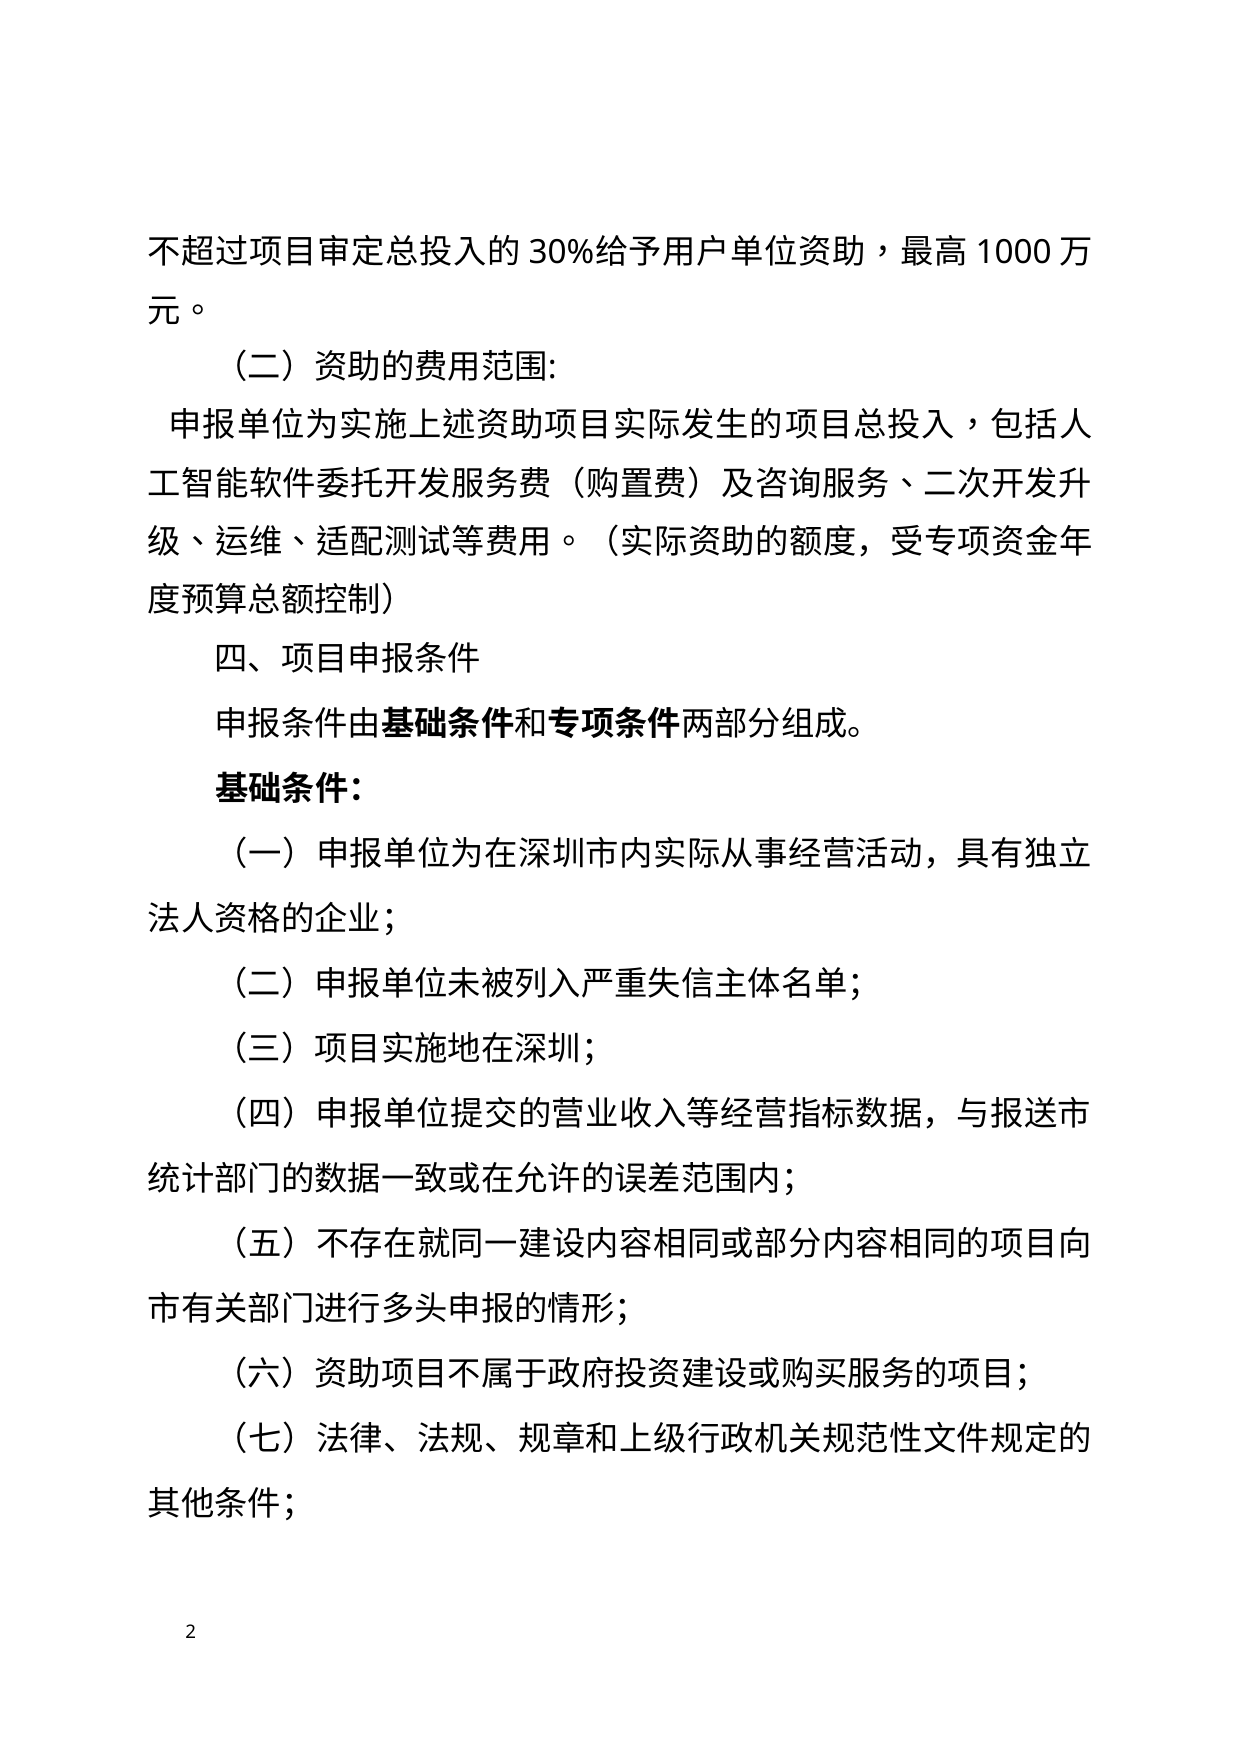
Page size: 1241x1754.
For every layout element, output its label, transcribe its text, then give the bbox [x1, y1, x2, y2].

text 申报单位为实施上述资助项目实际发生的项目总投入，包括人工智能软件委托开发服务费（购置费）及咨询服务、二次开发升级、运维、适配测试等费用。（实际资助的额度，受专项资金年度预算总额控制） [148, 390, 1092, 623]
text （五）不存在就同一建设内容相同或部分内容相同的项目向市有关部门进行多头申报的情形； [148, 1208, 1092, 1338]
list （二）资助的费用范围: [148, 334, 1092, 390]
text （七）法律、法规、规章和上级行政机关规范性文件规定的其他条件； [148, 1403, 1092, 1533]
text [148, 217, 1092, 334]
text 申报条件由基础条件和专项条件两部分组成。 [148, 688, 1092, 753]
text （二）申报单位未被列入严重失信主体名单； [148, 948, 1092, 1013]
text （六）资助项目不属于政府投资建设或购买服务的项目； [148, 1338, 1092, 1403]
text （四）申报单位提交的营业收入等经营指标数据，与报送市统计部门的数据一致或在允许的误差范围内； [148, 1078, 1092, 1208]
text 基础条件： [148, 753, 1092, 818]
text （三）项目实施地在深圳； [148, 1013, 1092, 1078]
list 四、项目申报条件 [148, 623, 1092, 688]
text （一）申报单位为在深圳市内实际从事经营活动，具有独立法人资格的企业； [148, 818, 1092, 948]
